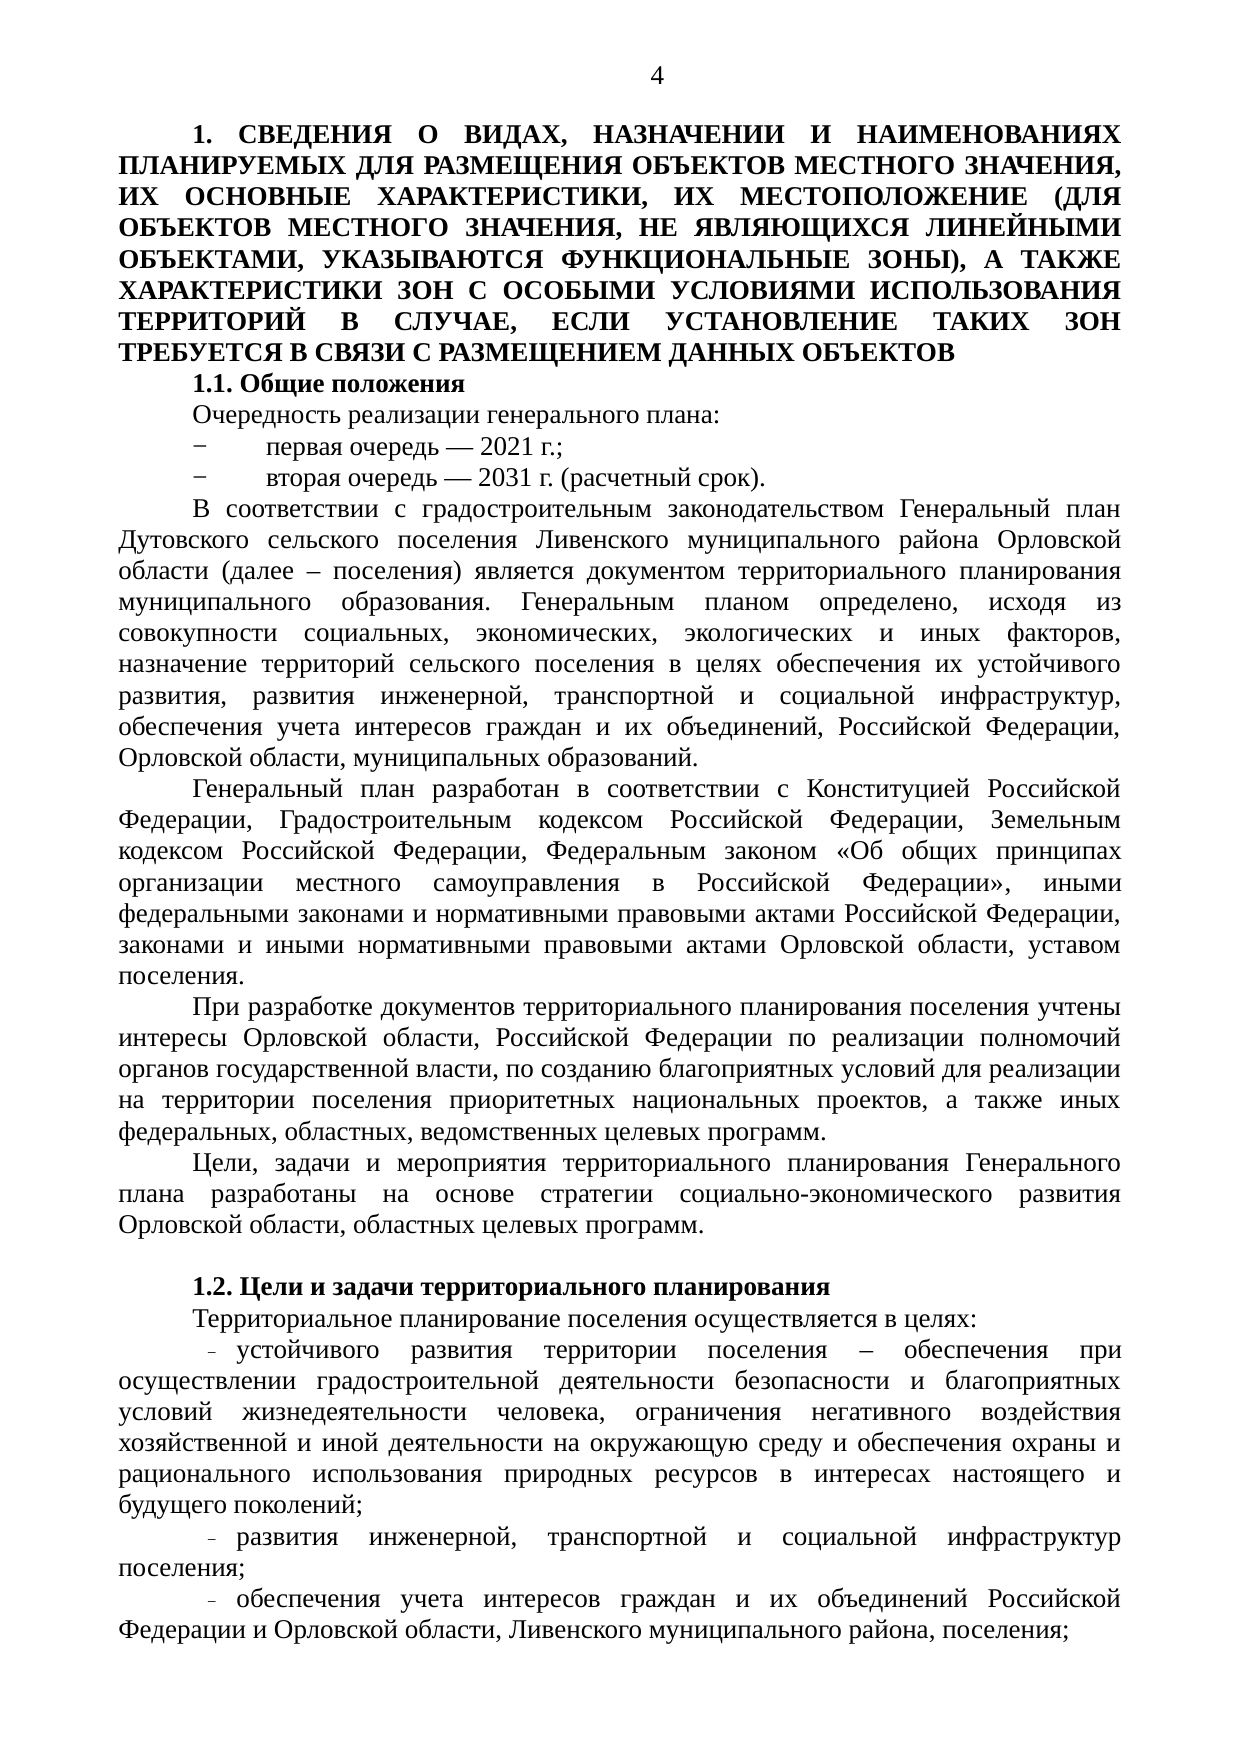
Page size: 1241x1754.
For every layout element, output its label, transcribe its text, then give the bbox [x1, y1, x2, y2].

text Территориальное планирование поселения осуществляется в целях: [118, 1302, 1122, 1333]
list устойчивого развития территории поселения ‒ обеспечения при осуществлении градостроительной деятельности безопасности и благоприятных условий жизнедеятельности человека, ограничения негативного воздействия хозяйственной и иной деятельности на окружающую среду и обеспечения охраны и рационального использования природных ресурсов в интересах настоящего и будущего поколений; [118, 1333, 1122, 1520]
text При разработке документов территориального планирования поселения учтены интересы Орловской области, Российской Федерации по реализации полномочий органов государственной власти, по созданию благоприятных условий для реализации на территории поселения приоритетных национальных проектов, а также иных федеральных, областных, ведомственных целевых программ. [118, 990, 1122, 1146]
text Цели, задачи и мероприятия территориального планирования Генерального плана разработаны на основе стратегии социально-экономического развития Орловской области, областных целевых программ. [118, 1146, 1122, 1239]
list вторая очередь — 2031 г. (расчетный срок). [118, 461, 1122, 492]
text Очередность реализации генерального плана: [118, 398, 1122, 429]
text Генеральный план разработан в соответствии с Конституцией Российской Федерации, Градостроительным кодексом Российской Федерации, Земельным кодексом Российской Федерации, Федеральным законом «Об общих принципах организации местного самоуправления в Российской Федерации», иными федеральными законами и нормативными правовыми актами Российской Федерации, законами и иными нормативными правовыми актами Орловской области, уставом поселения. [118, 772, 1122, 990]
subtitle 1.1. Общие положения [118, 367, 1122, 398]
text В соответствии с градостроительным законодательством Генеральный план Дутовского сельского поселения Ливенского муниципального района Орловской области (далее – поселения) является документом территориального планирования муниципального образования. Генеральным планом определено, исходя из совокупности социальных, экономических, экологических и иных факторов, назначение территорий сельского поселения в целях обеспечения их устойчивого развития, развития инженерной, транспортной и социальной инфраструктур, обеспечения учета интересов граждан и их объединений, Российской Федерации, Орловской области, муниципальных образований. [118, 492, 1122, 772]
list обеспечения учета интересов граждан и их объединений Российской Федерации и Орловской области, Ливенского муниципального района, поселения; [118, 1582, 1122, 1644]
list развития инженерной, транспортной и социальной инфраструктур поселения; [118, 1520, 1122, 1582]
subtitle 1. СВЕДЕНИЯ О ВИДАХ, НАЗНАЧЕНИИ И НАИМЕНОВАНИЯХ ПЛАНИРУЕМЫХ ДЛЯ РАЗМЕЩЕНИЯ ОБЪЕКТОВ МЕСТНОГО ЗНАЧЕНИЯ, ИХ ОСНОВНЫЕ ХАРАКТЕРИСТИКИ, ИХ МЕСТОПОЛОЖЕНИЕ (ДЛЯ ОБЪЕКТОВ МЕСТНОГО ЗНАЧЕНИЯ, НЕ ЯВЛЯЮЩИХСЯ ЛИНЕЙНЫМИ ОБЪЕКТАМИ, УКАЗЫВАЮТСЯ ФУНКЦИОНАЛЬНЫЕ ЗОНЫ), А ТАКЖЕ ХАРАКТЕРИСТИКИ ЗОН С ОСОБЫМИ УСЛОВИЯМИ ИСПОЛЬЗОВАНИЯ ТЕРРИТОРИЙ В СЛУЧАЕ, ЕСЛИ УСТАНОВЛЕНИЕ ТАКИХ ЗОН ТРЕБУЕТСЯ В СВЯЗИ С РАЗМЕЩЕНИЕМ ДАННЫХ ОБЪЕКТОВ [118, 118, 1122, 367]
subtitle 1.2. Цели и задачи территориального планирования [118, 1271, 1122, 1302]
list первая очередь — 2021 г.; [118, 429, 1122, 461]
